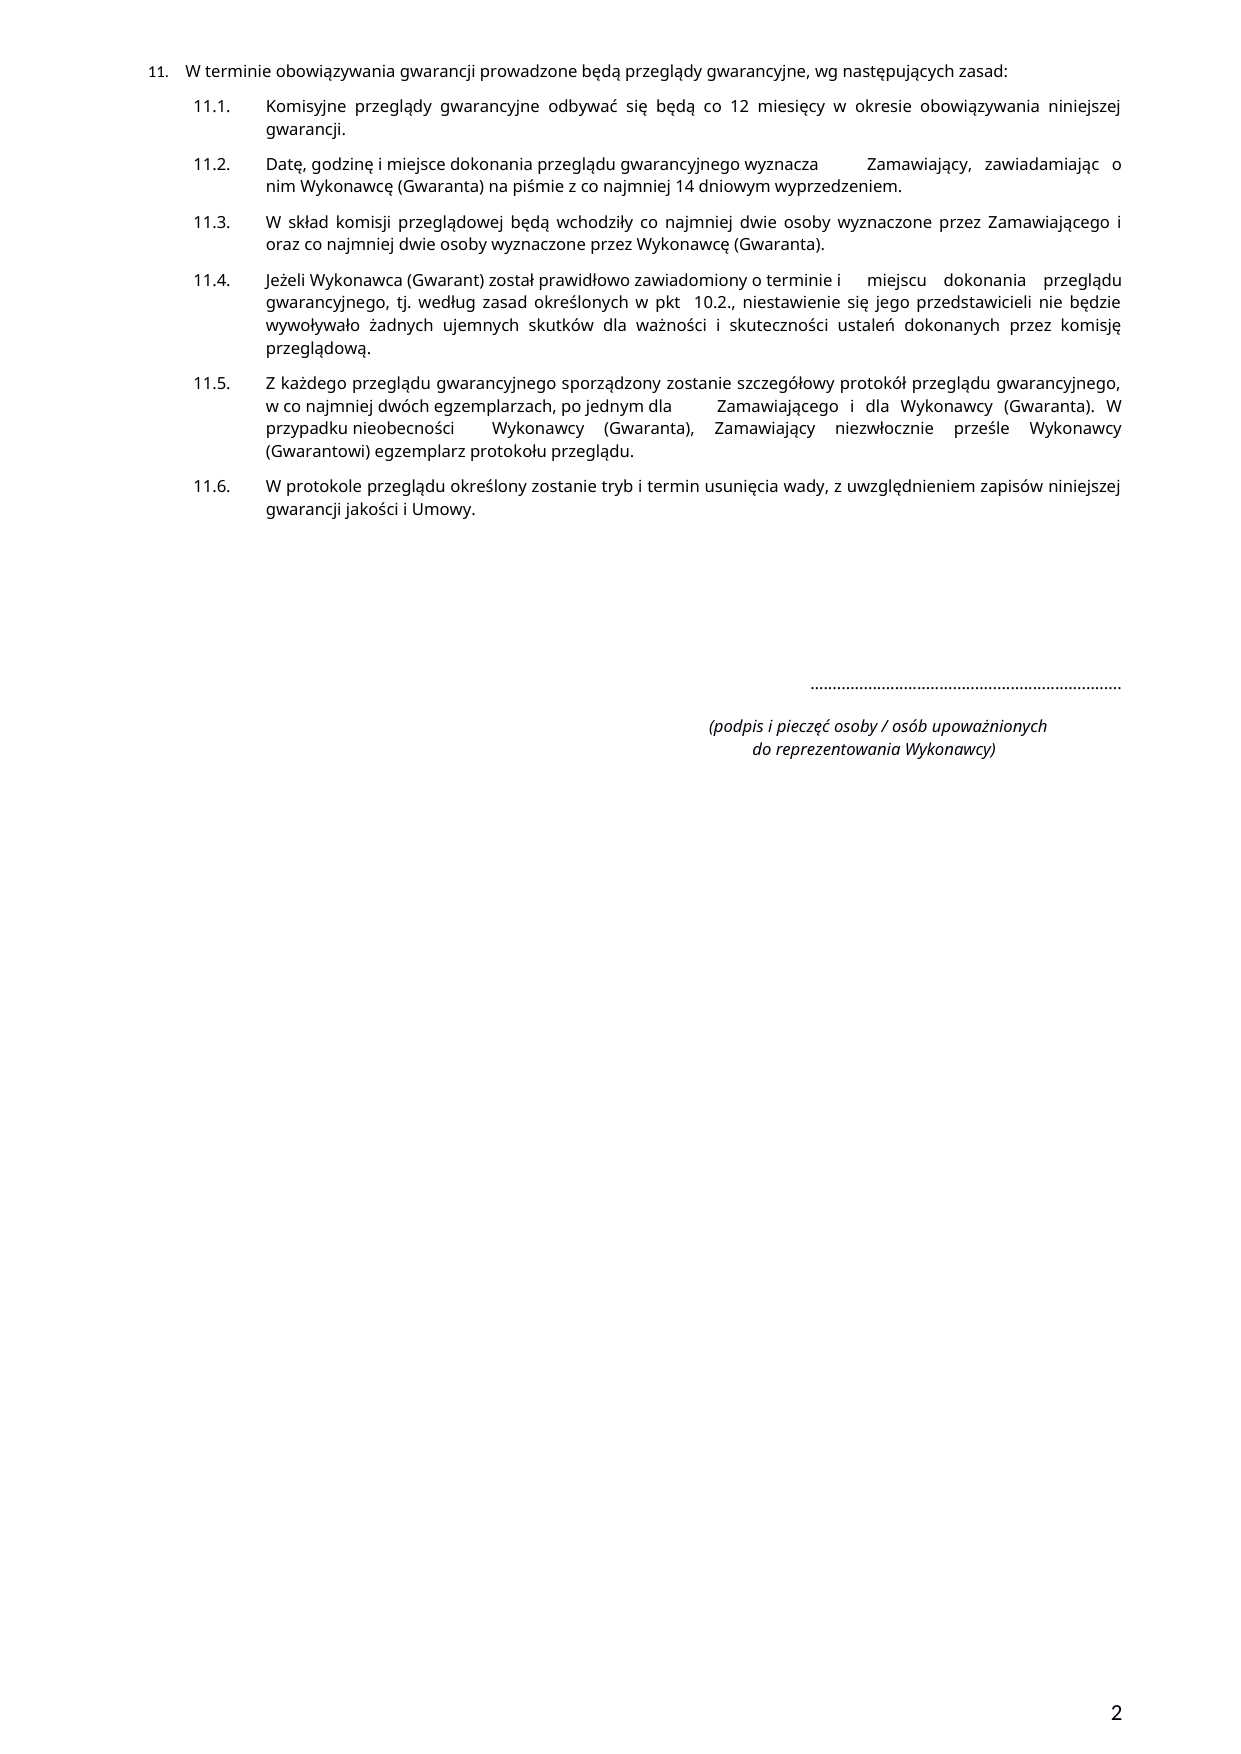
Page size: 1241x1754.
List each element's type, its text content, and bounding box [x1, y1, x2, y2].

list do reprezentowania Wykonawcy) [165, 738, 1122, 761]
list 11.6. W protokole przeglądu określony zostanie tryb i termin usunięcia wady, z uwzględnieniem zapisów niniejszej gwarancji jakości i Umowy. [193, 475, 1122, 520]
list 11.5. Z każdego przeglądu gwarancyjnego sporządzony zostanie szczegółowy protokół przeglądu gwarancyjnego, w co najmniej dwóch egzemplarzach, po jednym dla Zamawiającego i dla Wykonawcy (Gwaranta). W przypadku nieobecności Wykonawcy (Gwaranta), Zamawiający niezwłocznie prześle Wykonawcy (Gwarantowi) egzemplarz protokołu przeglądu. [193, 371, 1122, 462]
list 11.1. Komisyjne przeglądy gwarancyjne odbywać się będą co 12 miesięcy w okresie obowiązywania niniejszej gwarancji. [193, 94, 1122, 140]
list …................................................................... [165, 643, 1122, 694]
list 11.3. W skład komisji przeglądowej będą wchodziły co najmniej dwie osoby wyznaczone przez Zamawiającego i oraz co najmniej dwie osoby wyznaczone przez Wykonawcę (Gwaranta). [193, 210, 1122, 256]
list (podpis i pieczęć osoby / osób upoważnionych [165, 715, 1122, 738]
list 11.4. Jeżeli Wykonawca (Gwarant) został prawidłowo zawiadomiony o terminie i miejscu dokonania przeglądu gwarancyjnego, tj. według zasad określonych w pkt 10.2., niestawienie się jego przedstawicieli nie będzie wywoływało żadnych ujemnych skutków dla ważności i skuteczności ustaleń dokonanych przez komisję przeglądową. [193, 268, 1122, 359]
list 11.2. Datę, godzinę i miejsce dokonania przeglądu gwarancyjnego wyznacza Zamawiający, zawiadamiając o nim Wykonawcę (Gwaranta) na piśmie z co najmniej 14 dniowym wyprzedzeniem. [193, 152, 1122, 198]
list W terminie obowiązywania gwarancji prowadzone będą przeglądy gwarancyjne, wg następujących zasad: [148, 59, 1122, 82]
